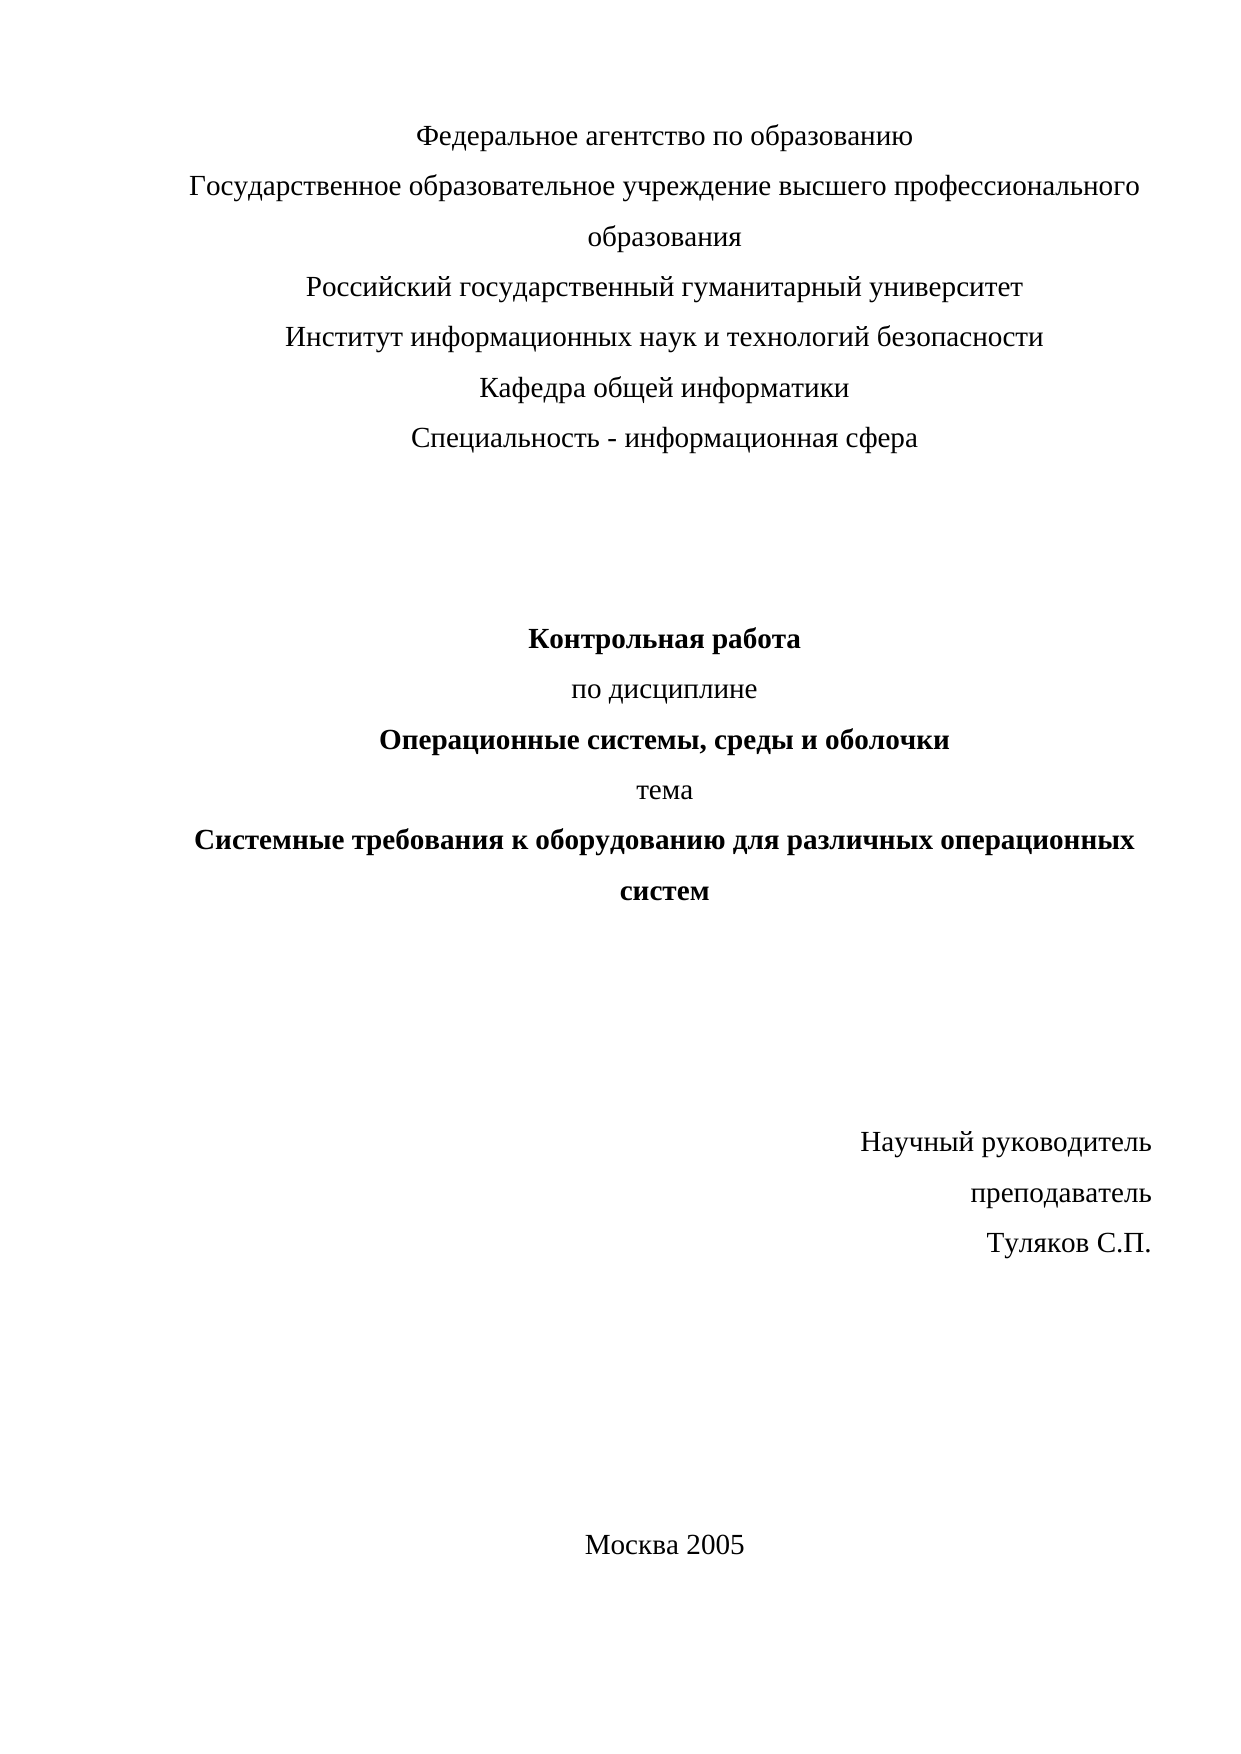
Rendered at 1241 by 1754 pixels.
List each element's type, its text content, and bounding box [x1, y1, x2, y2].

text Специальность - информационная сфера [177, 420, 1152, 453]
text Российский государственный гуманитарный университет [177, 269, 1152, 303]
text преподаватель [177, 1175, 1152, 1208]
text Контрольная работа [177, 621, 1152, 655]
text по дисциплине [177, 672, 1152, 705]
text Туляков С.П. [177, 1225, 1152, 1258]
text Операционные системы, среды и оболочки [177, 722, 1152, 755]
text Москва 2005 [177, 1527, 1152, 1560]
text Кафедра общей информатики [177, 370, 1152, 403]
text Государственное образовательное учреждение высшего профессионального образования [177, 168, 1152, 252]
text тема [177, 772, 1152, 806]
text Научный руководитель [177, 1124, 1152, 1158]
text Институт информационных наук и технологий безопасности [177, 319, 1152, 353]
text Федеральное агентство по образованию [177, 118, 1152, 152]
text Системные требования к оборудованию для различных операционных систем [177, 822, 1152, 906]
